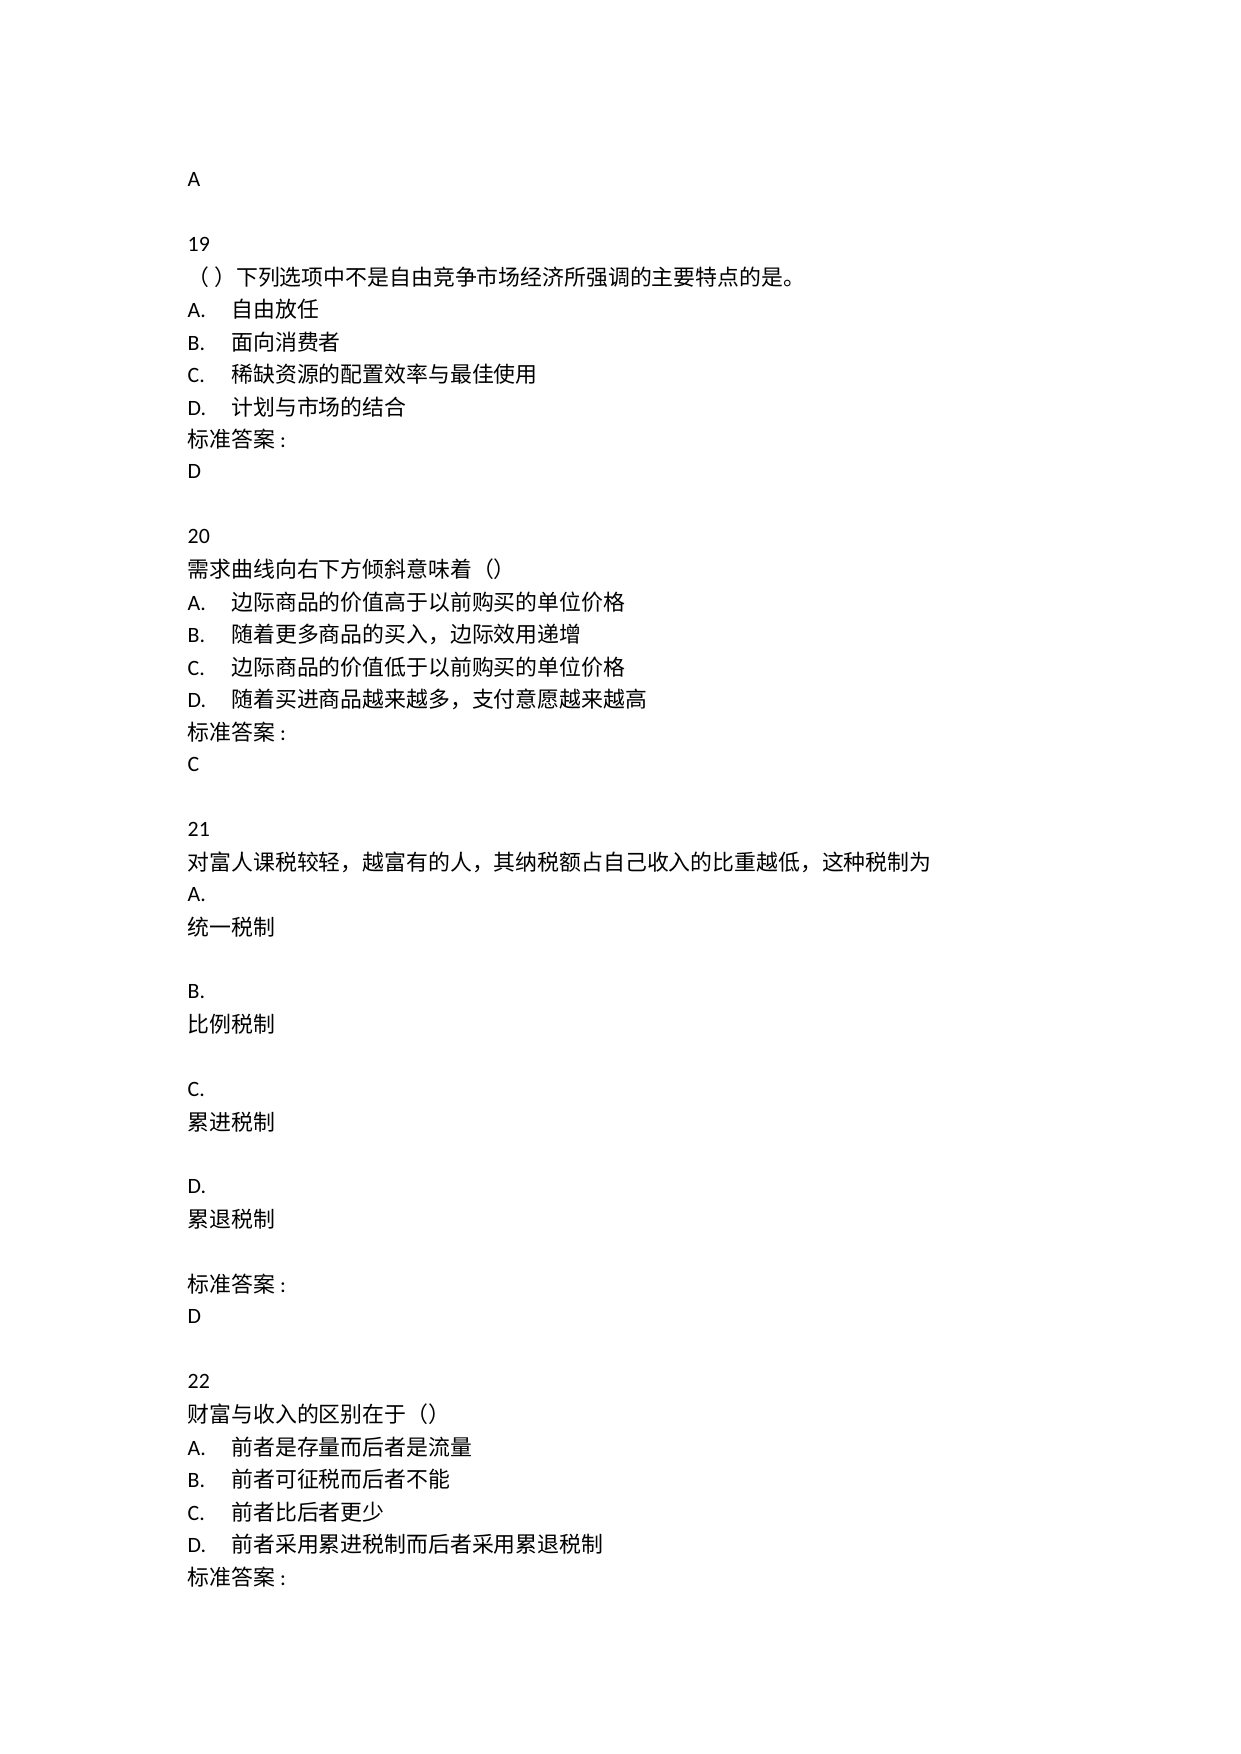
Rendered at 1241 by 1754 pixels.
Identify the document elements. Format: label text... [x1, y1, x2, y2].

list 需求曲线向右下方倾斜意味着（） [187, 552, 1053, 584]
list B. 面向消费者 [187, 324, 1053, 357]
list B. [187, 974, 1053, 1007]
list A. 前者是存量而后者是流量 [187, 1429, 1053, 1462]
list B. 随着更多商品的买入，边际效用递增 [187, 617, 1053, 649]
list 22 [187, 1364, 1053, 1397]
list 累进税制 [187, 1104, 1053, 1137]
list 标准答案 : [187, 714, 1053, 747]
list D. 随着买进商品越来越多，支付意愿越来越高 [187, 682, 1053, 714]
list 19 [187, 227, 1053, 259]
list （ ）下列选项中不是自由竞争市场经济所强调的主要特点的是。 [187, 259, 1053, 292]
list 比例税制 [187, 1007, 1053, 1039]
list 财富与收入的区别在于（） [187, 1397, 1053, 1429]
list D. 前者采用累进税制而后者采用累退税制 [187, 1527, 1053, 1559]
list D [187, 1299, 1053, 1332]
list D. 计划与市场的结合 [187, 389, 1053, 422]
list A. 边际商品的价值高于以前购买的单位价格 [187, 584, 1053, 617]
list C [187, 747, 1053, 779]
list A. [187, 877, 1053, 909]
list C. 边际商品的价值低于以前购买的单位价格 [187, 649, 1053, 682]
list 标准答案 : [187, 422, 1053, 454]
list B. 前者可征税而后者不能 [187, 1462, 1053, 1494]
list 统一税制 [187, 909, 1053, 942]
list 对富人课税较轻，越富有的人，其纳税额占自己收入的比重越低，这种税制为 [187, 844, 1053, 877]
list 标准答案 : [187, 1559, 1053, 1592]
list C. 稀缺资源的配置效率与最佳使用 [187, 357, 1053, 389]
list D [187, 454, 1053, 487]
list 21 [187, 812, 1053, 844]
list A [187, 162, 1053, 194]
list C. 前者比后者更少 [187, 1494, 1053, 1527]
list 累退税制 [187, 1202, 1053, 1234]
list A. 自由放任 [187, 292, 1053, 324]
list C. [187, 1072, 1053, 1104]
list D. [187, 1169, 1053, 1202]
list 20 [187, 519, 1053, 552]
list 标准答案 : [187, 1267, 1053, 1299]
